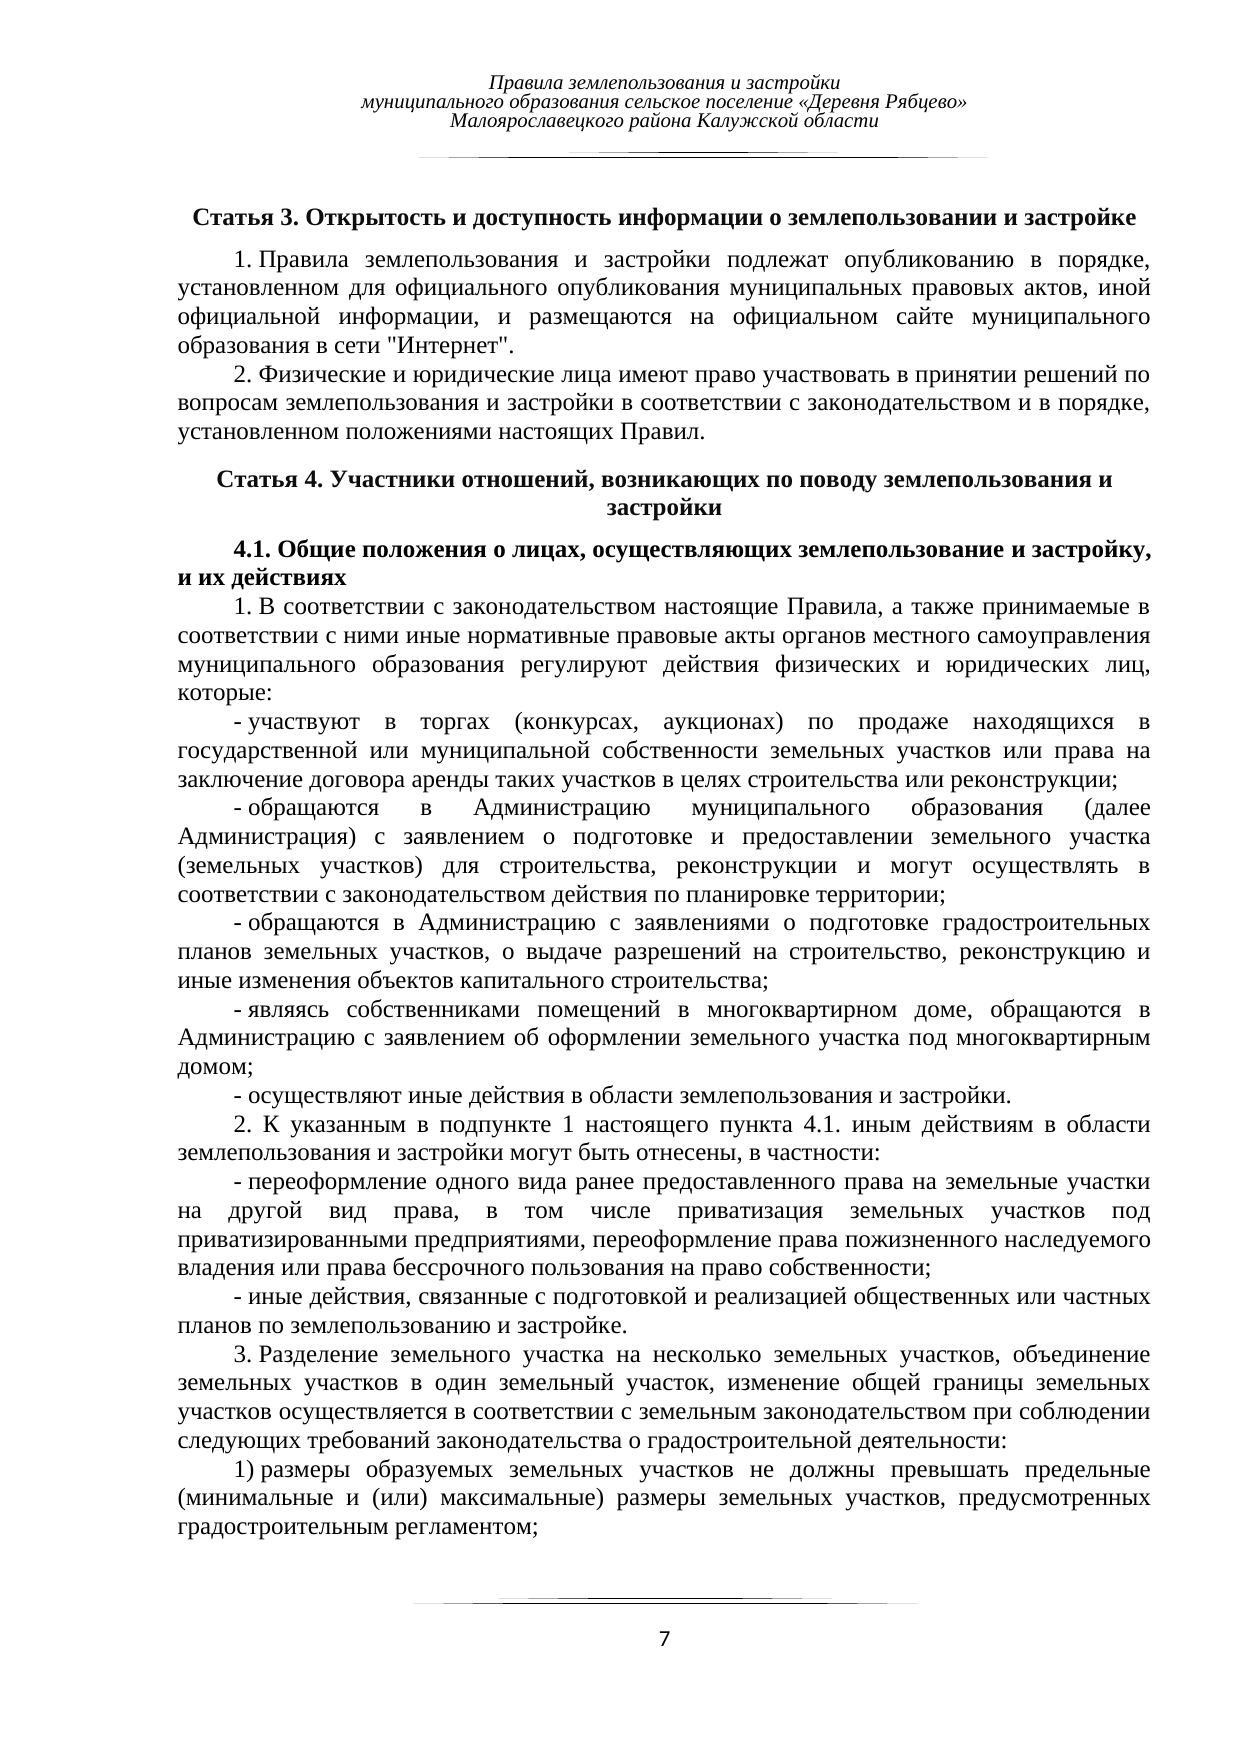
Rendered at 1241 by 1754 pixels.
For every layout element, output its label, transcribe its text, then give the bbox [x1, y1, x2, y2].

subtitle Статья 4. Участники отношений, возникающих по поводу землепользования и застройки [177, 464, 1152, 521]
text - осуществляют иные действия в области землепользования и застройки. [177, 1080, 1152, 1109]
text - участвуют в торгах (конкурсах, аукционах) по продаже находящихся в государственной или муниципальной собственности земельных участков или права на заключение договора аренды таких участков в целях строительства или реконструкции; [177, 706, 1152, 792]
text 1. В соответствии с законодательством настоящие Правила, а также принимаемые в соответствии с ними иные нормативные правовые акты органов местного самоуправления муниципального образования регулируют действия физических и юридических лиц, которые: [177, 591, 1152, 706]
text 2. К указанным в подпункте 1 настоящего пункта 4.1. иным действиям в области землепользования и застройки могут быть отнесены, в частности: [177, 1109, 1152, 1166]
text 4.1. Общие положения о лицах, осуществляющих землепользование и застройку, и их действиях [177, 534, 1152, 591]
text 1. Правила землепользования и застройки подлежат опубликованию в порядке, установленном для официального опубликования муниципальных правовых актов, иной официальной информации, и размещаются на официальном сайте муниципального образования в сети "Интернет". [177, 244, 1152, 359]
text - переоформление одного вида ранее предоставленного права на земельные участки на другой вид права, в том числе приватизация земельных участков под приватизированными предприятиями, переоформление права пожизненного наследуемого владения или права бессрочного пользования на право собственности; [177, 1166, 1152, 1281]
text - иные действия, связанные с подготовкой и реализацией общественных или частных планов по землепользованию и застройке. [177, 1281, 1152, 1339]
text 2. Физические и юридические лица имеют право участвовать в принятии решений по вопросам землепользования и застройки в соответствии с законодательством и в порядке, установленном положениями настоящих Правил. [177, 359, 1152, 445]
text 1) размеры образуемых земельных участков не должны превышать предельные (минимальные и (или) максимальные) размеры земельных участков, предусмотренных градостроительным регламентом; [177, 1454, 1152, 1540]
text - обращаются в Администрацию муниципального образования (далее Администрация) с заявлением о подготовке и предоставлении земельного участка (земельных участков) для строительства, реконструкции и могут осуществлять в соответствии с законодательством действия по планировке территории; [177, 792, 1152, 907]
text 3. Разделение земельного участка на несколько земельных участков, объединение земельных участков в один земельный участок, изменение общей границы земельных участков осуществляется в соответствии с земельным законодательством при соблюдении следующих требований законодательства о градостроительной деятельности: [177, 1339, 1152, 1454]
text - являясь собственниками помещений в многоквартирном доме, обращаются в Администрацию с заявлением об оформлении земельного участка под многоквартирным домом; [177, 994, 1152, 1080]
subtitle Статья 3. Открытость и доступность информации о землепользовании и застройке [177, 202, 1152, 231]
text - обращаются в Администрацию с заявлениями о подготовке градостроительных планов земельных участков, о выдаче разрешений на строительство, реконструкцию и иные изменения объектов капитального строительства; [177, 907, 1152, 994]
